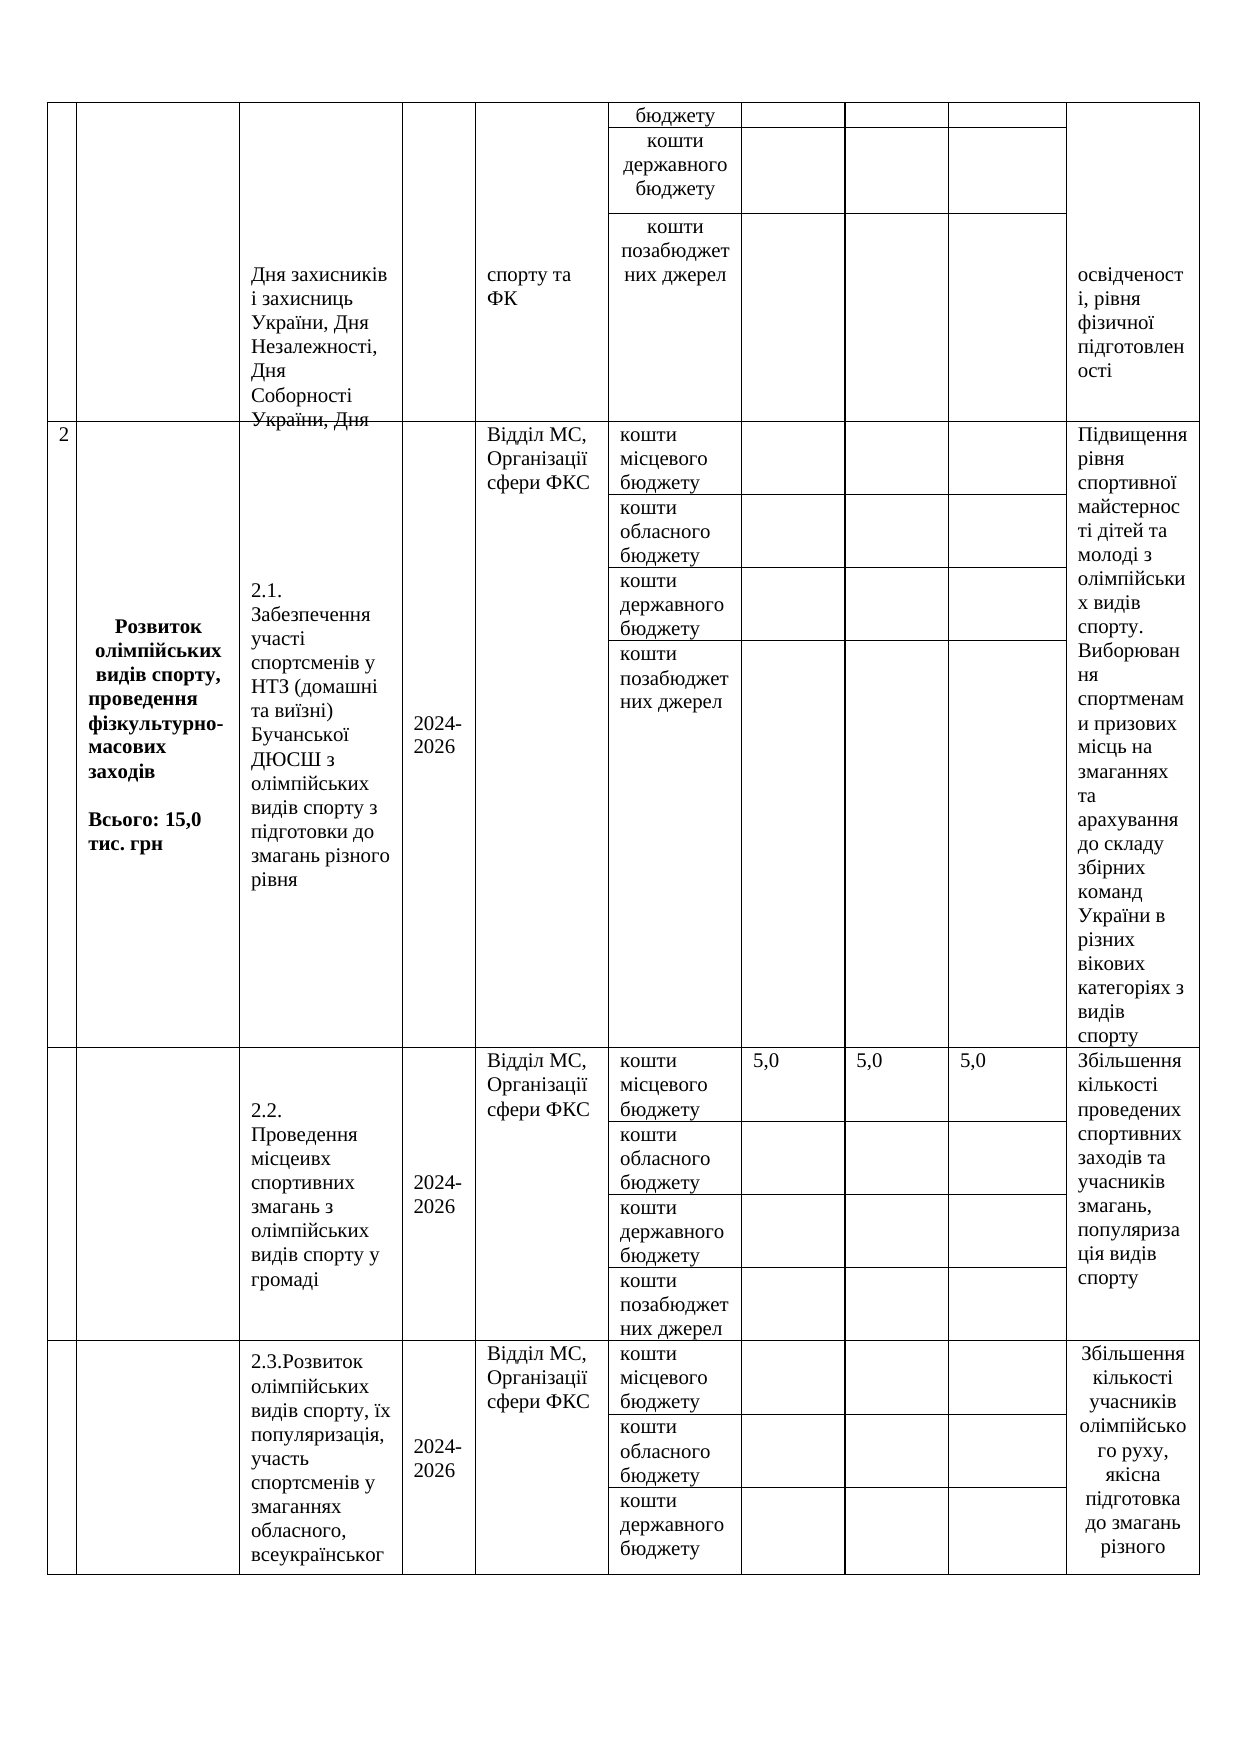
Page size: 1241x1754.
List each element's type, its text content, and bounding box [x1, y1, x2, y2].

table_cell [846, 641, 948, 1047]
table_cell [846, 568, 948, 640]
table_cell Відділ МС, Організації сфери ФКС [476, 1048, 608, 1340]
table_cell 2024-2026 [403, 422, 475, 1047]
table_cell [949, 128, 1066, 213]
table_cell [742, 128, 844, 213]
table_cell 2.2. Проведення місцеивх спортивних змагань з олімпійських видів спорту у громаді [240, 1048, 402, 1340]
table_cell кошти позабюджетних джерел [609, 641, 741, 1047]
table_cell [742, 214, 844, 421]
table_cell [846, 1415, 948, 1487]
table_cell [949, 1268, 1066, 1340]
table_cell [609, 103, 741, 127]
table_cell 5,0 [949, 1048, 1066, 1121]
table_cell [846, 1122, 948, 1194]
table_cell 2 [48, 422, 76, 1047]
table_cell 2024-2026 [403, 1048, 475, 1340]
table_cell кошти місцевого бюджету [609, 1048, 741, 1121]
table_cell Відділ МС, Організації сфери ФКС [476, 422, 608, 1047]
table_cell кошти місцевого бюджету [609, 1341, 741, 1413]
table_cell кошти позабюджетних джерел [609, 1268, 741, 1340]
table_cell кошти обласного бюджету [609, 495, 741, 567]
table_cell [949, 103, 1066, 127]
table_cell [949, 568, 1066, 640]
table_cell [846, 128, 948, 213]
table_cell Розвиток олімпійських видів спорту, проведення фізкультурно-масових заходів Всього: 15,0 тис. грн [77, 422, 239, 1047]
table_cell 2.3.Розвиток олімпійських видів спорту, їх популяризація, участь спортсменів у змаганнях обласного, всеукраїнського та міжнародних рівнів [240, 1341, 402, 1574]
table_cell кошти місцевого бюджету [609, 422, 741, 494]
table_cell 5,0 [846, 1048, 948, 1121]
table_cell [742, 1488, 844, 1574]
table_cell кошти державного бюджету [609, 128, 741, 213]
table_cell [949, 495, 1066, 567]
table_cell Збільшення кількості учасників олімпійського руху, якісна підготовка до змагань різного рівня та досягнення високих результатів, підвищення рівній спортивних розрядів різних вікових категорій [1067, 1341, 1199, 1574]
table_cell [846, 1268, 948, 1340]
table_cell [77, 1341, 239, 1574]
table_cell [77, 1048, 239, 1340]
table_cell Відділ МС, Організації сфери ФКС [476, 1341, 608, 1574]
table_cell [742, 495, 844, 567]
table_cell кошти державного бюджету [609, 1488, 741, 1574]
table_cell [949, 214, 1066, 421]
table_cell [48, 1048, 76, 1340]
table_cell [742, 103, 844, 127]
table_cell [742, 1268, 844, 1340]
table_cell [949, 1122, 1066, 1194]
table_cell [742, 422, 844, 494]
table_cell [846, 422, 948, 494]
table_cell [846, 1341, 948, 1413]
table_cell [48, 1341, 76, 1574]
table_cell [949, 1488, 1066, 1574]
table_cell [949, 422, 1066, 494]
table_cell кошти позабюджетних джерел [609, 214, 741, 421]
table_cell [846, 103, 948, 127]
table_cell 2024-2026 [403, 1341, 475, 1574]
table_cell [949, 1195, 1066, 1267]
table_cell [846, 214, 948, 421]
table_cell [846, 495, 948, 567]
table_cell [846, 1195, 948, 1267]
table_cell [949, 641, 1066, 1047]
table_cell [742, 1415, 844, 1487]
table_cell 2.1. Забезпечення участі спортсменів у НТЗ (домашні та виїзні) Бучанської ДЮСШ з олімпійських видів спорту з підготовки до змагань різного рівня [240, 422, 402, 1047]
table_cell Підвищення рівня спортивної майстерності дітей та молоді з олімпійських видів спорту. Виборювання спортменами призових місць на змаганнях та арахування до складу збірних команд України в різних вікових категоріях з видів спорту [1067, 422, 1199, 1047]
table_cell [742, 1195, 844, 1267]
table_cell кошти обласного бюджету [609, 1415, 741, 1487]
table_cell [949, 1415, 1066, 1487]
table_cell [846, 1488, 948, 1574]
table_cell [742, 568, 844, 640]
table_cell Збільшення кількості проведених спортивних заходів та учасників змагань, популяризація видів спорту [1067, 1048, 1199, 1340]
table_cell кошти обласного бюджету [609, 1122, 741, 1194]
table_cell кошти державного бюджету [609, 568, 741, 640]
table_cell 5,0 [742, 1048, 844, 1121]
table_cell [742, 1341, 844, 1413]
table_cell [742, 1122, 844, 1194]
table_cell [742, 641, 844, 1047]
table_cell кошти державного бюджету [609, 1195, 741, 1267]
table_cell [949, 1341, 1066, 1413]
